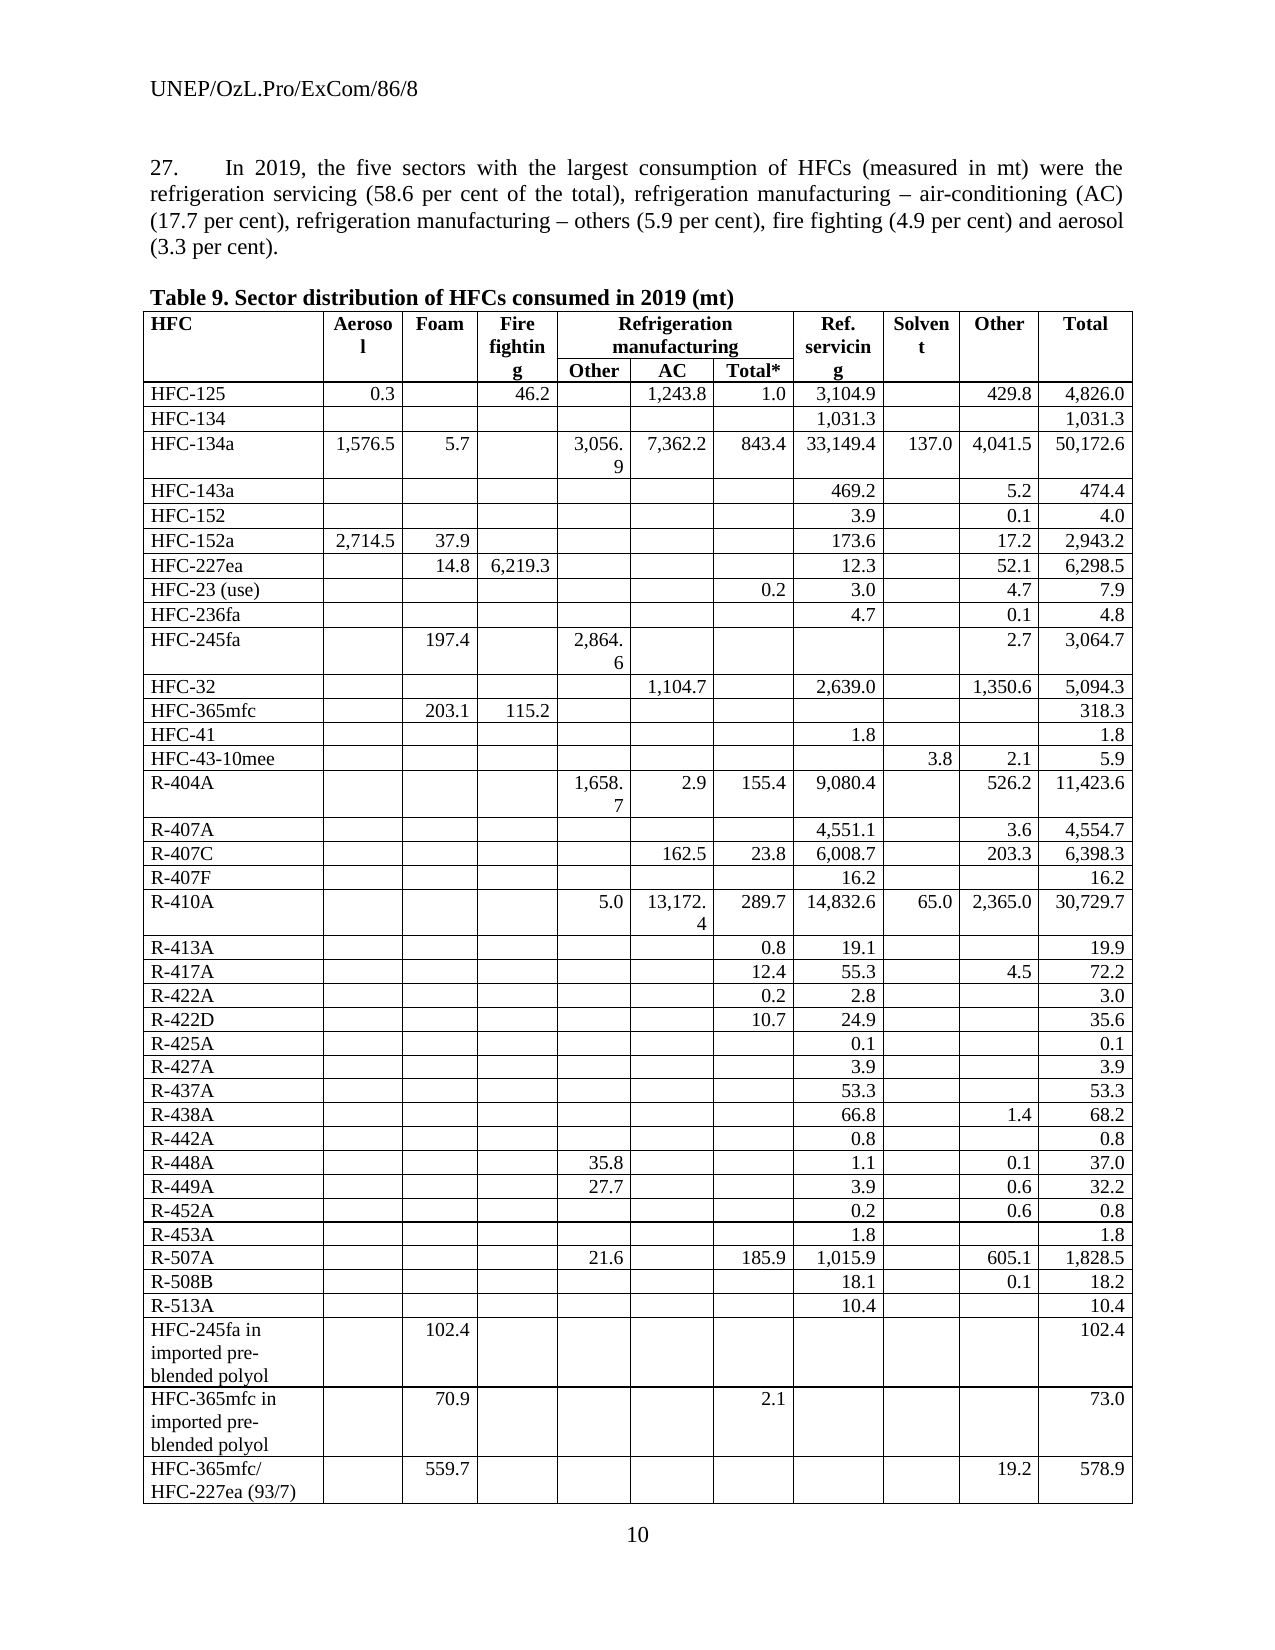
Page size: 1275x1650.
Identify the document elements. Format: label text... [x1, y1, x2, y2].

table_cell [324, 936, 402, 959]
table_cell [631, 628, 713, 674]
table_cell [631, 554, 713, 577]
table_cell R-413A [144, 936, 323, 959]
table_cell [558, 504, 630, 528]
table_cell [631, 1032, 713, 1054]
table_cell [558, 1127, 630, 1150]
table_header Ref. servicing [794, 312, 883, 381]
table_cell 474.4 [1039, 479, 1132, 503]
table_cell [631, 1318, 713, 1386]
table_cell [478, 1032, 557, 1054]
table_cell 3,056.9 [558, 432, 630, 478]
table_cell [631, 866, 713, 888]
table_cell [478, 1199, 557, 1221]
table_cell 3.6 [960, 818, 1038, 841]
table_cell 162.5 [631, 842, 713, 865]
table_cell [884, 1199, 959, 1221]
table_header Fire fighting [478, 312, 557, 381]
table_cell [558, 723, 630, 745]
table_cell [714, 407, 793, 431]
table_cell [324, 1246, 402, 1269]
table_cell [324, 818, 402, 841]
table_cell [714, 818, 793, 841]
table_cell [324, 723, 402, 745]
table_cell [324, 1103, 402, 1126]
table_cell 3.9 [794, 1175, 883, 1198]
table_cell [478, 890, 557, 935]
table_cell [884, 1079, 959, 1102]
table_cell 1.1 [794, 1151, 883, 1174]
table_cell HFC-245fa [144, 628, 323, 674]
table_cell 3.0 [794, 579, 883, 602]
table_cell 37.9 [403, 529, 477, 552]
table_cell [403, 1079, 477, 1102]
table_header HFC [144, 312, 323, 381]
table_cell 4.5 [960, 960, 1038, 983]
table_cell [324, 603, 402, 627]
table_cell [324, 1318, 402, 1386]
table_cell [884, 1388, 959, 1456]
table_cell [403, 1223, 477, 1245]
table_cell 4,551.1 [794, 818, 883, 841]
table_cell 50,172.6 [1039, 432, 1132, 478]
table_cell [558, 407, 630, 431]
table_cell [794, 1457, 883, 1502]
table_cell [558, 1008, 630, 1031]
table_cell [403, 479, 477, 503]
table_cell HFC-134 [144, 407, 323, 431]
table_cell [960, 1056, 1038, 1078]
table_cell [478, 579, 557, 602]
table_cell 73.0 [1039, 1388, 1132, 1456]
table_cell [324, 1199, 402, 1221]
table_cell HFC-227ea [144, 554, 323, 577]
table_cell 35.6 [1039, 1008, 1132, 1031]
table_cell [558, 1079, 630, 1102]
table_cell [478, 842, 557, 865]
table_cell [631, 603, 713, 627]
table_cell [478, 771, 557, 817]
table_cell 5.2 [960, 479, 1038, 503]
table_cell [324, 675, 402, 698]
table_cell [714, 603, 793, 627]
table_cell [884, 1175, 959, 1198]
table_cell [960, 407, 1038, 431]
table_cell [884, 675, 959, 698]
table_cell R-417A [144, 960, 323, 983]
table_cell [884, 603, 959, 627]
table_cell [403, 383, 477, 406]
table_cell 2,943.2 [1039, 529, 1132, 552]
table_header Other [960, 312, 1038, 381]
table_cell [884, 1056, 959, 1078]
table_cell 2.9 [631, 771, 713, 817]
table_cell 102.4 [1039, 1318, 1132, 1386]
table_cell 7.9 [1039, 579, 1132, 602]
table_cell [631, 1388, 713, 1456]
table_cell [884, 866, 959, 888]
table_cell 2,365.0 [960, 890, 1038, 935]
table_cell [558, 1270, 630, 1293]
table_cell [324, 866, 402, 888]
table_cell 155.4 [714, 771, 793, 817]
table_cell [714, 723, 793, 745]
table_cell [960, 1388, 1038, 1456]
table_cell R-404A [144, 771, 323, 817]
table_cell [631, 746, 713, 770]
table_cell 526.2 [960, 771, 1038, 817]
table_cell 289.7 [714, 890, 793, 935]
table_cell [324, 407, 402, 431]
table_cell [403, 675, 477, 698]
table_cell HFC-365mfc in imported pre-blended polyol [144, 1388, 323, 1456]
table_cell [478, 818, 557, 841]
table_cell [478, 432, 557, 478]
table_cell [884, 479, 959, 503]
table_cell [478, 479, 557, 503]
table_cell 1,031.3 [1039, 407, 1132, 431]
table_cell 3.9 [794, 504, 883, 528]
table_cell [478, 1457, 557, 1502]
table_cell 72.2 [1039, 960, 1132, 983]
table_cell 14.8 [403, 554, 477, 577]
table_cell 55.3 [794, 960, 883, 983]
table_cell [324, 1457, 402, 1502]
table_cell HFC-245fa in imported pre-blended polyol [144, 1318, 323, 1386]
table_cell [714, 1223, 793, 1245]
table_cell [324, 1151, 402, 1174]
table_cell [324, 842, 402, 865]
table_cell [884, 936, 959, 959]
table_cell [884, 383, 959, 406]
table_cell [884, 1294, 959, 1317]
table_cell R-407C [144, 842, 323, 865]
table_cell 24.9 [794, 1008, 883, 1031]
table_cell [478, 723, 557, 745]
table_cell [960, 1127, 1038, 1150]
table_cell [714, 1318, 793, 1386]
table_cell [478, 675, 557, 698]
table_cell 37.0 [1039, 1151, 1132, 1174]
table_cell [403, 1032, 477, 1054]
table_cell [714, 1103, 793, 1126]
table_cell [558, 818, 630, 841]
table_cell 3.9 [794, 1056, 883, 1078]
table_cell [714, 1151, 793, 1174]
table_cell 0.3 [324, 383, 402, 406]
table_cell 3.9 [1039, 1056, 1132, 1078]
table_cell 7,362.2 [631, 432, 713, 478]
table_cell 19.2 [960, 1457, 1038, 1502]
table_cell [960, 1079, 1038, 1102]
table_cell 3,064.7 [1039, 628, 1132, 674]
table_cell 0.2 [714, 579, 793, 602]
table_cell [558, 746, 630, 770]
table_cell [324, 1056, 402, 1078]
table_cell 1.0 [714, 383, 793, 406]
table_cell HFC-143a [144, 479, 323, 503]
table_cell 6,008.7 [794, 842, 883, 865]
table_cell 0.1 [960, 1151, 1038, 1174]
table_cell [558, 479, 630, 503]
table_cell [960, 1318, 1038, 1386]
table_cell [478, 1103, 557, 1126]
table_cell [558, 579, 630, 602]
table_cell 1,015.9 [794, 1246, 883, 1269]
table_cell 1.8 [1039, 1223, 1132, 1245]
table_cell [631, 818, 713, 841]
table_cell [714, 628, 793, 674]
table_cell 4.7 [794, 603, 883, 627]
table_cell [960, 1032, 1038, 1054]
table_cell 32.2 [1039, 1175, 1132, 1198]
table_cell 10.4 [1039, 1294, 1132, 1317]
table_cell HFC-152a [144, 529, 323, 552]
table_cell R-453A [144, 1223, 323, 1245]
table_cell 19.1 [794, 936, 883, 959]
table_cell [884, 529, 959, 552]
table_cell [631, 723, 713, 745]
table_cell 559.7 [403, 1457, 477, 1502]
table_cell [714, 1199, 793, 1221]
table_cell 6,398.3 [1039, 842, 1132, 865]
table_cell [884, 1270, 959, 1293]
table_cell 17.2 [960, 529, 1038, 552]
table_cell [884, 1127, 959, 1150]
table_cell [324, 1175, 402, 1198]
table_cell 0.2 [714, 984, 793, 1007]
table_cell [714, 479, 793, 503]
table_cell R-407A [144, 818, 323, 841]
table_cell [631, 529, 713, 552]
table_cell [714, 1127, 793, 1150]
table_cell [324, 699, 402, 722]
table_cell [558, 675, 630, 698]
table_cell [884, 1318, 959, 1386]
table_cell 1,658.7 [558, 771, 630, 817]
table_cell [960, 1008, 1038, 1031]
table_cell 3,104.9 [794, 383, 883, 406]
table_cell 4,554.7 [1039, 818, 1132, 841]
table_cell [403, 771, 477, 817]
table_cell [631, 1175, 713, 1198]
table_cell [403, 746, 477, 770]
table_cell R-422A [144, 984, 323, 1007]
table_cell [403, 842, 477, 865]
table_cell [478, 1175, 557, 1198]
table_cell [558, 699, 630, 722]
table_cell [884, 818, 959, 841]
table_cell 197.4 [403, 628, 477, 674]
table_cell HFC-43-10mee [144, 746, 323, 770]
table_cell 1,828.5 [1039, 1246, 1132, 1269]
table_cell [324, 1270, 402, 1293]
table_cell [558, 1318, 630, 1386]
table_cell [478, 1270, 557, 1293]
table_cell [558, 936, 630, 959]
table_cell HFC-23 (use) [144, 579, 323, 602]
table_cell [714, 866, 793, 888]
table_cell HFC-152 [144, 504, 323, 528]
table_cell [884, 699, 959, 722]
table_cell [884, 1246, 959, 1269]
table_cell [631, 699, 713, 722]
table_cell 843.4 [714, 432, 793, 478]
table_cell [960, 1223, 1038, 1245]
table_cell [960, 723, 1038, 745]
table_cell [631, 1103, 713, 1126]
table_cell [558, 1056, 630, 1078]
table_cell HFC-32 [144, 675, 323, 698]
table_cell 0.1 [1039, 1032, 1132, 1054]
table_cell 10.4 [794, 1294, 883, 1317]
table_cell 9,080.4 [794, 771, 883, 817]
table_cell [558, 1223, 630, 1245]
table_cell [884, 407, 959, 431]
table_cell 605.1 [960, 1246, 1038, 1269]
table_cell [631, 504, 713, 528]
table_cell [631, 1079, 713, 1102]
table_cell 33,149.4 [794, 432, 883, 478]
table_cell 3.8 [884, 746, 959, 770]
table_cell [403, 1246, 477, 1269]
table_cell HFC-125 [144, 383, 323, 406]
table_cell [884, 504, 959, 528]
table_cell 203.3 [960, 842, 1038, 865]
table_cell HFC-134a [144, 432, 323, 478]
table_cell [960, 1294, 1038, 1317]
table_cell [558, 984, 630, 1007]
table_cell [631, 1294, 713, 1317]
table_cell R-410A [144, 890, 323, 935]
table_cell [403, 1270, 477, 1293]
table_cell 23.8 [714, 842, 793, 865]
table_cell [403, 1294, 477, 1317]
table_header Aerosol [324, 312, 402, 381]
table_cell 46.2 [478, 383, 557, 406]
table_cell 30,729.7 [1039, 890, 1132, 935]
table_cell [714, 1056, 793, 1078]
table_cell 11,423.6 [1039, 771, 1132, 817]
table_cell [324, 628, 402, 674]
table_cell HFC-236fa [144, 603, 323, 627]
table_cell [558, 866, 630, 888]
table_cell [403, 579, 477, 602]
table_cell 318.3 [1039, 699, 1132, 722]
table_cell [478, 1008, 557, 1031]
table_cell 0.2 [794, 1199, 883, 1221]
table_header Refrigeration manufacturing [558, 312, 793, 357]
table_header Foam [403, 312, 477, 381]
table_cell [478, 603, 557, 627]
table_cell [884, 771, 959, 817]
table_cell [714, 675, 793, 698]
table_cell 1,104.7 [631, 675, 713, 698]
table_cell 4.0 [1039, 504, 1132, 528]
table_cell [558, 383, 630, 406]
table_cell [960, 866, 1038, 888]
table_cell [403, 1103, 477, 1126]
table_cell 0.1 [960, 504, 1038, 528]
table_cell [324, 771, 402, 817]
table_cell 0.6 [960, 1175, 1038, 1198]
table_cell [324, 1294, 402, 1317]
table_cell 18.2 [1039, 1270, 1132, 1293]
table_cell 2,639.0 [794, 675, 883, 698]
table_cell [324, 554, 402, 577]
table_cell 5.9 [1039, 746, 1132, 770]
table_cell [794, 628, 883, 674]
table_cell [884, 554, 959, 577]
table_cell 6,219.3 [478, 554, 557, 577]
table_cell [631, 1056, 713, 1078]
table_cell 2,714.5 [324, 529, 402, 552]
table_cell [478, 407, 557, 431]
table_cell [403, 818, 477, 841]
table_cell [558, 842, 630, 865]
table_cell [478, 984, 557, 1007]
table_cell 27.7 [558, 1175, 630, 1198]
table_cell [631, 1270, 713, 1293]
table_cell [558, 1388, 630, 1456]
table_cell [478, 1294, 557, 1317]
table_cell [884, 723, 959, 745]
table_cell [403, 407, 477, 431]
table_cell 115.2 [478, 699, 557, 722]
table_cell [631, 579, 713, 602]
table_cell [884, 1457, 959, 1502]
table_cell [631, 1151, 713, 1174]
table_cell 1,350.6 [960, 675, 1038, 698]
table_cell [714, 1294, 793, 1317]
table_cell 469.2 [794, 479, 883, 503]
table_cell R-438A [144, 1103, 323, 1126]
table_cell [478, 504, 557, 528]
table_cell [714, 1079, 793, 1102]
table_cell [324, 479, 402, 503]
table_cell [714, 1175, 793, 1198]
table_cell 173.6 [794, 529, 883, 552]
table_cell 1,243.8 [631, 383, 713, 406]
table_cell 0.1 [794, 1032, 883, 1054]
table_cell [558, 603, 630, 627]
table_cell R-452A [144, 1199, 323, 1221]
table_cell [558, 529, 630, 552]
table_cell 16.2 [1039, 866, 1132, 888]
table_cell [403, 723, 477, 745]
table_cell [631, 407, 713, 431]
subtitle In 2019, the five sectors with the largest consumption of HFCs (measured in mt) were the refrigeration servicing (58.6 per cent of the total), refrigeration manufacturing – air-conditioning (AC) (17.7 per cent), refrigeration manufacturing – others (5.9 per cent), fire fighting (4.9 per cent) and aerosol (3.3 per cent). [150, 154, 1125, 259]
table_cell [403, 890, 477, 935]
table_cell 5.0 [558, 890, 630, 935]
table_cell [558, 554, 630, 577]
table_cell 53.3 [1039, 1079, 1132, 1102]
table_cell 35.8 [558, 1151, 630, 1174]
table_cell [884, 1223, 959, 1245]
table_cell 203.1 [403, 699, 477, 722]
table_cell [403, 1199, 477, 1221]
table_cell [478, 529, 557, 552]
table_cell R-407F [144, 866, 323, 888]
table_cell [884, 842, 959, 865]
table_cell [960, 699, 1038, 722]
table_cell R-442A [144, 1127, 323, 1150]
table_cell 4,826.0 [1039, 383, 1132, 406]
table_cell 19.9 [1039, 936, 1132, 959]
table_cell 4.8 [1039, 603, 1132, 627]
table_cell [631, 936, 713, 959]
table_cell [403, 866, 477, 888]
table_cell 0.1 [960, 603, 1038, 627]
table_cell 0.8 [1039, 1127, 1132, 1150]
table_header Solvent [884, 312, 959, 381]
table_cell [403, 603, 477, 627]
table_cell R-508B [144, 1270, 323, 1293]
table_cell [558, 1294, 630, 1317]
table_cell [884, 984, 959, 1007]
table_cell [631, 984, 713, 1007]
table_cell [714, 504, 793, 528]
table_cell 578.9 [1039, 1457, 1132, 1502]
table_cell [403, 1008, 477, 1031]
table_cell [884, 1032, 959, 1054]
table_cell [478, 746, 557, 770]
table_cell 10.7 [714, 1008, 793, 1031]
table_cell [403, 504, 477, 528]
table_cell [478, 1151, 557, 1174]
table_cell [403, 984, 477, 1007]
table_cell [714, 1457, 793, 1502]
table_cell 6,298.5 [1039, 554, 1132, 577]
table_cell 70.9 [403, 1388, 477, 1456]
table_cell [794, 1388, 883, 1456]
table_cell [714, 746, 793, 770]
table_cell [324, 1079, 402, 1102]
table_cell [960, 936, 1038, 959]
table_cell 1.8 [794, 1223, 883, 1245]
table_cell [324, 1032, 402, 1054]
table_cell [558, 1457, 630, 1502]
table_cell [324, 579, 402, 602]
table_cell R-422D [144, 1008, 323, 1031]
table_cell 65.0 [884, 890, 959, 935]
table_cell [631, 960, 713, 983]
table_cell 2.7 [960, 628, 1038, 674]
table_cell 68.2 [1039, 1103, 1132, 1126]
table_cell [403, 1127, 477, 1150]
table_cell 2.1 [960, 746, 1038, 770]
table_cell [478, 1388, 557, 1456]
table_cell [478, 1079, 557, 1102]
table_cell [714, 1270, 793, 1293]
table_cell [631, 1199, 713, 1221]
table_cell [631, 1457, 713, 1502]
table_cell 53.3 [794, 1079, 883, 1102]
table_cell 3.0 [1039, 984, 1132, 1007]
table_cell [324, 504, 402, 528]
table_cell 18.1 [794, 1270, 883, 1293]
table_cell R-448A [144, 1151, 323, 1174]
table_cell [714, 529, 793, 552]
table_cell [631, 479, 713, 503]
table_cell [324, 1127, 402, 1150]
table_cell [884, 960, 959, 983]
table_cell [324, 746, 402, 770]
table_cell 1.4 [960, 1103, 1038, 1126]
table_cell [884, 1008, 959, 1031]
table_cell 16.2 [794, 866, 883, 888]
table_cell HFC-365mfc [144, 699, 323, 722]
text Table 9. Sector distribution of HFCs consumed in 2019 (mt) [150, 284, 1125, 311]
table_cell 5.7 [403, 432, 477, 478]
table_cell [631, 1246, 713, 1269]
table_cell R-437A [144, 1079, 323, 1102]
table_cell [558, 1199, 630, 1221]
table_cell [478, 866, 557, 888]
table_cell 2,864.6 [558, 628, 630, 674]
table_cell [324, 890, 402, 935]
table_cell 1,576.5 [324, 432, 402, 478]
table_cell 102.4 [403, 1318, 477, 1386]
table_cell [478, 628, 557, 674]
table_cell [884, 1151, 959, 1174]
table_header Total [1039, 312, 1132, 381]
table_cell [558, 960, 630, 983]
table_cell [324, 1223, 402, 1245]
table_cell [714, 554, 793, 577]
table_cell 52.1 [960, 554, 1038, 577]
table_cell [403, 1175, 477, 1198]
table_cell [324, 984, 402, 1007]
table_cell Other [558, 359, 630, 381]
table_cell 12.3 [794, 554, 883, 577]
table_cell 429.8 [960, 383, 1038, 406]
table_cell [403, 1151, 477, 1174]
table_cell [478, 936, 557, 959]
table_cell 2.1 [714, 1388, 793, 1456]
table_cell 21.6 [558, 1246, 630, 1269]
table_cell AC [631, 359, 713, 381]
table_cell HFC-41 [144, 723, 323, 745]
table_cell [884, 628, 959, 674]
table_cell [960, 984, 1038, 1007]
table_cell [478, 1223, 557, 1245]
table_cell [403, 960, 477, 983]
table_cell Total* [714, 359, 793, 381]
table_cell R-513A [144, 1294, 323, 1317]
table_cell 66.8 [794, 1103, 883, 1126]
table_cell [558, 1103, 630, 1126]
table_cell 2.8 [794, 984, 883, 1007]
table_cell [631, 1223, 713, 1245]
table_cell [478, 1246, 557, 1269]
table_cell 0.8 [794, 1127, 883, 1150]
table_cell 1,031.3 [794, 407, 883, 431]
table_cell [631, 1127, 713, 1150]
table_cell [558, 1032, 630, 1054]
table_cell [631, 1008, 713, 1031]
table_cell HFC-365mfc/ HFC-227ea (93/7) [144, 1457, 323, 1502]
table_cell [478, 1318, 557, 1386]
table_cell 1.8 [1039, 723, 1132, 745]
table_cell [324, 1008, 402, 1031]
table_cell [478, 960, 557, 983]
table_cell [324, 1388, 402, 1456]
table_cell 13,172.4 [631, 890, 713, 935]
table_cell 0.6 [960, 1199, 1038, 1221]
table_cell [884, 579, 959, 602]
table_cell 0.8 [1039, 1199, 1132, 1221]
table_cell R-449A [144, 1175, 323, 1198]
table_cell 0.1 [960, 1270, 1038, 1293]
table_cell [794, 699, 883, 722]
table_cell [403, 936, 477, 959]
table_cell [714, 699, 793, 722]
table_cell R-425A [144, 1032, 323, 1054]
table_cell 14,832.6 [794, 890, 883, 935]
table_cell [324, 960, 402, 983]
table_cell [403, 1056, 477, 1078]
table_cell 185.9 [714, 1246, 793, 1269]
table_cell [478, 1127, 557, 1150]
table_cell R-507A [144, 1246, 323, 1269]
table_cell [478, 1056, 557, 1078]
table_cell 12.4 [714, 960, 793, 983]
table_cell [714, 1032, 793, 1054]
table_cell 5,094.3 [1039, 675, 1132, 698]
table_cell 4,041.5 [960, 432, 1038, 478]
table_cell R-427A [144, 1056, 323, 1078]
table_cell 4.7 [960, 579, 1038, 602]
table_cell 1.8 [794, 723, 883, 745]
table_cell [794, 1318, 883, 1386]
table_cell [884, 1103, 959, 1126]
table_cell 137.0 [884, 432, 959, 478]
table_cell 0.8 [714, 936, 793, 959]
table_cell [794, 746, 883, 770]
